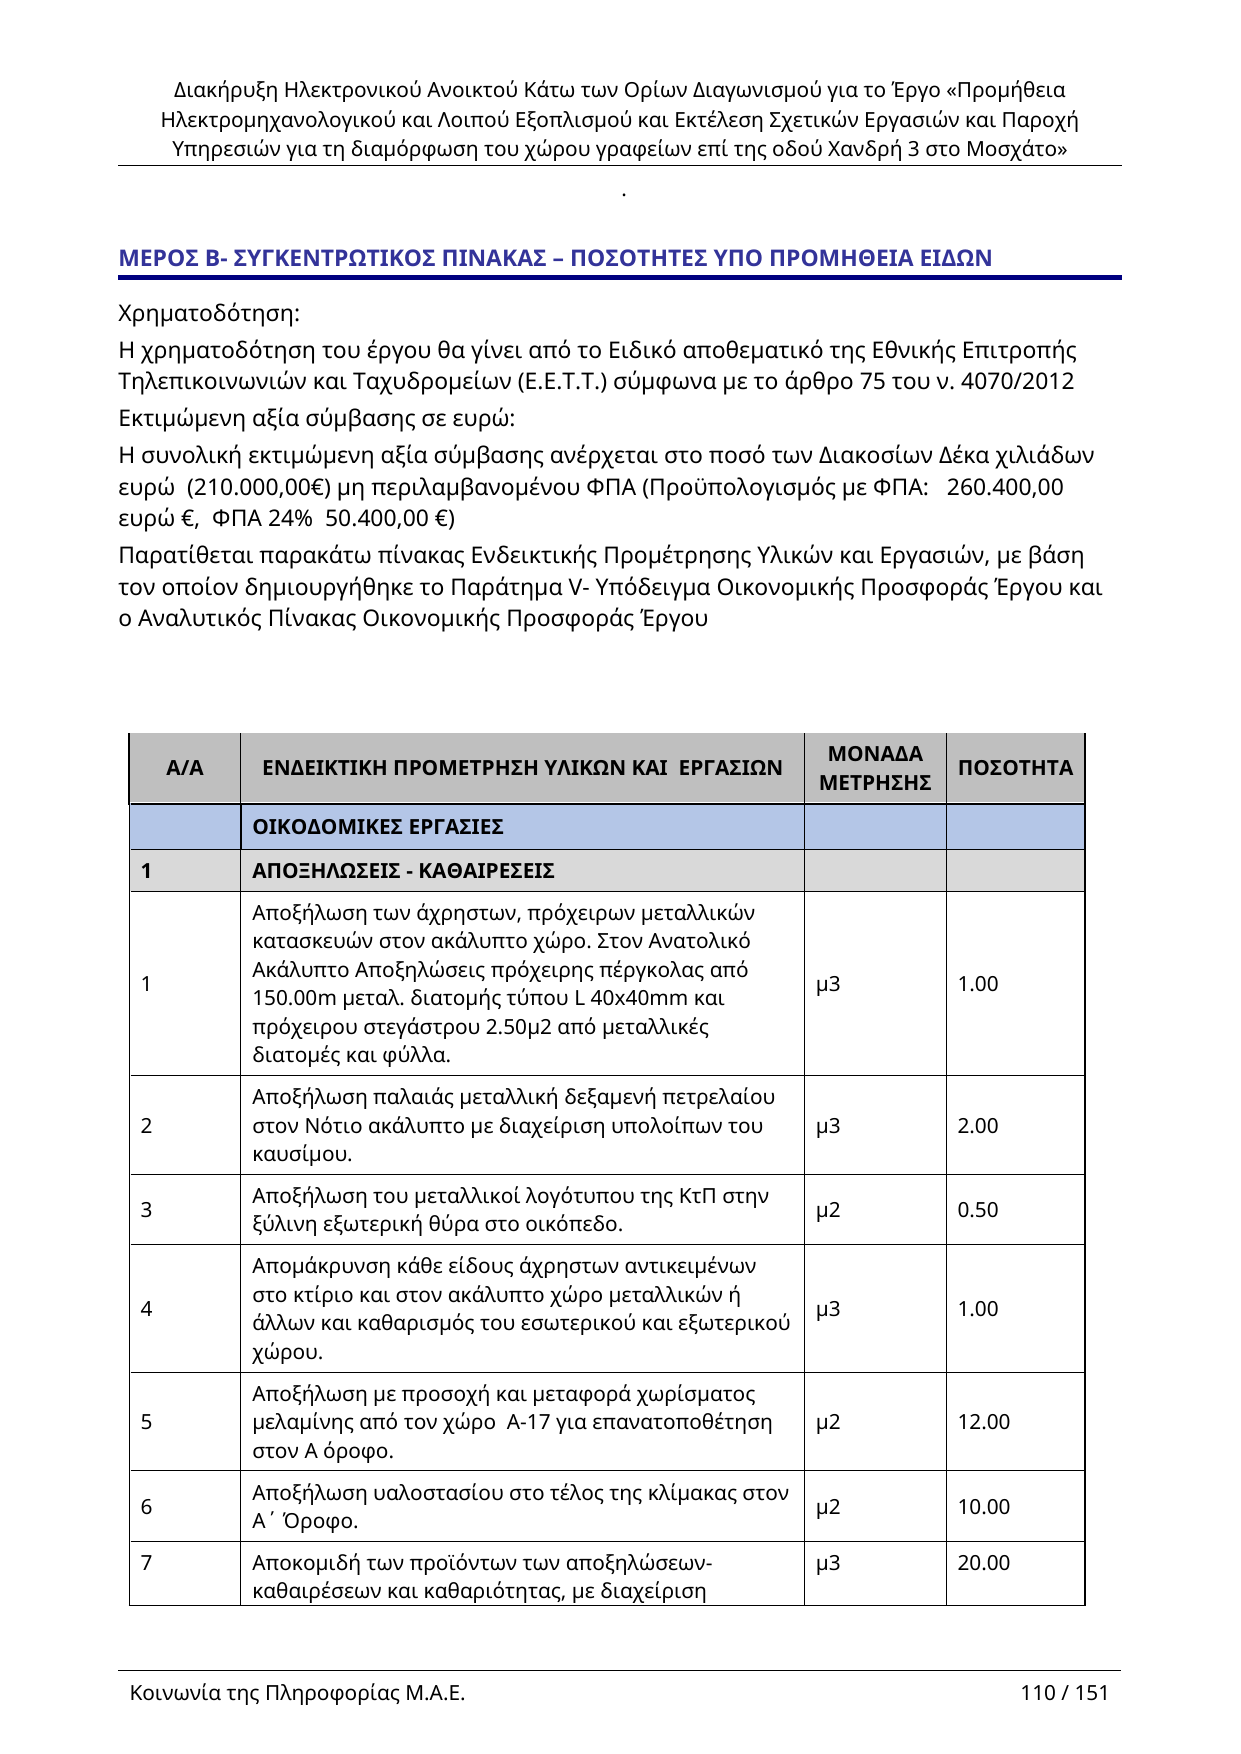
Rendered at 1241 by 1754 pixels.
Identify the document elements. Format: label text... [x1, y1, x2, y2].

table_cell 0.50 [947, 1175, 1084, 1244]
table_cell 12.00 [947, 1373, 1084, 1470]
table_cell 1 [130, 850, 240, 891]
table_cell Απομάκρυνση κάθε είδους άχρηστων αντικειμένων στο κτίριο και στον ακάλυπτο χώρο μεταλλικών ή άλλων και καθαρισμός του εσωτερικού και εξωτερικού χώρου. [241, 1245, 804, 1372]
table_cell Αποξήλωση του μεταλλικοί λογότυπου της ΚτΠ στην ξύλινη εξωτερική θύρα στο οικόπεδο. [241, 1175, 804, 1244]
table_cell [241, 1542, 804, 1605]
table_cell μ2 [805, 1175, 946, 1244]
table_cell [805, 850, 946, 891]
table_cell ΟΙΚΟΔΟΜΙΚΕΣ ΕΡΓΑΣΙΕΣ [242, 805, 804, 849]
text Χρηματοδότηση: [118, 296, 1122, 328]
table_header ΕΝΔΕΙΚΤΙΚΗ ΠΡΟΜΕΤΡΗΣΗ ΥΛΙΚΩΝ ΚΑΙ ΕΡΓΑΣΙΩΝ [241, 733, 804, 802]
subtitle ΜΕΡΟΣ Β- ΣΥΓΚΕΝΤΡΩΤΙΚΟΣ ΠΙΝΑΚΑΣ – ΠΟΣΟΤΗΤΕΣ ΥΠΟ ΠΡΟΜΗΘΕΙΑ ΕΙΔΩΝ [118, 242, 1122, 275]
table_cell 1.00 [947, 1245, 1084, 1372]
text Παρατίθεται παρακάτω πίνακας Ενδεικτικής Προμέτρησης Υλικών και Εργασιών, με βάση τον οποίον δημιουργήθηκε το Παράτημα V- Υπόδειγμα Οικονομικής Προσφοράς Έργου και ο Αναλυτικός Πίνακας Οικονομικής Προσφοράς Έργου [118, 539, 1122, 633]
table_cell μ3 [805, 1542, 946, 1605]
text Εκτιμώμενη αξία σύμβασης σε ευρώ: [118, 402, 1122, 433]
table_cell 6 [130, 1471, 240, 1541]
table_cell μ3 [805, 1076, 946, 1174]
table_cell 4 [130, 1245, 240, 1372]
table_cell [805, 805, 946, 849]
table_cell μ3 [805, 1245, 946, 1372]
table_cell 2.00 [947, 1076, 1084, 1174]
text H συνολική εκτιμώμενη αξία σύμβασης ανέρχεται στο ποσό των Διακοσίων Δέκα χιλιάδων ευρώ (210.000,00€) μη περιλαμβανομένου ΦΠΑ (Προϋπολογισμός με ΦΠΑ: 260.400,00 ευρώ €, ΦΠΑ 24% 50.400,00 €) [118, 439, 1122, 533]
table_cell Αποξήλωση με προσοχή και μεταφορά χωρίσματος μελαμίνης από τον χώρο Α-17 για επανατοποθέτηση στον Α όροφο. [241, 1373, 804, 1470]
table_cell Αποξήλωση των άχρηστων, πρόχειρων μεταλλικών κατασκευών στον ακάλυπτο χώρο. Στον Ανατολικό Ακάλυπτο Αποξηλώσεις πρόχειρης πέργκολας από 150.00m μεταλ. διατομής τύπου L 40x40mm και πρόχειρου στεγάστρου 2.50μ2 από μεταλλικές διατομές και φύλλα. [241, 892, 804, 1075]
table_cell 2 [130, 1076, 240, 1174]
table_cell μ3 [805, 892, 946, 1075]
table_cell 1 [130, 892, 240, 1075]
table_header ΠΟΣΟΤΗΤΑ [947, 733, 1084, 802]
table_cell 5 [130, 1373, 240, 1470]
table_header ΜΟΝΑΔΑ ΜΕΤΡΗΣΗΣ [805, 733, 946, 802]
table_cell 20.00 [947, 1542, 1084, 1605]
table_cell Αποξήλωση υαλοστασίου στο τέλος της κλίμακας στον Α΄ Όροφο. [241, 1471, 804, 1541]
table_cell μ2 [805, 1471, 946, 1541]
table_cell Αποξήλωση παλαιάς μεταλλική δεξαμενή πετρελαίου στον Νότιο ακάλυπτο με διαχείριση υπολοίπων του καυσίμου. [241, 1076, 804, 1174]
table_cell 1.00 [947, 892, 1084, 1075]
text Η χρηματοδότηση του έργου θα γίνει από το Ειδικό αποθεματικό της Εθνικής Επιτροπής Τηλεπικοινωνιών και Ταχυδρομείων (Ε.Ε.Τ.Τ.) σύμφωνα με το άρθρο 75 του ν. 4070/2012 [118, 334, 1122, 396]
table_cell [947, 805, 1084, 849]
table_cell ΑΠΟΞΗΛΩΣΕΙΣ - ΚΑΘΑΙΡΕΣΕΙΣ [241, 850, 804, 891]
table_header A/A [130, 733, 240, 802]
table_cell [130, 804, 240, 849]
table_cell 3 [130, 1175, 240, 1244]
table_cell 10.00 [947, 1471, 1084, 1541]
table_cell 7 [130, 1542, 240, 1605]
table_cell [947, 850, 1084, 891]
table_cell μ2 [805, 1373, 946, 1470]
